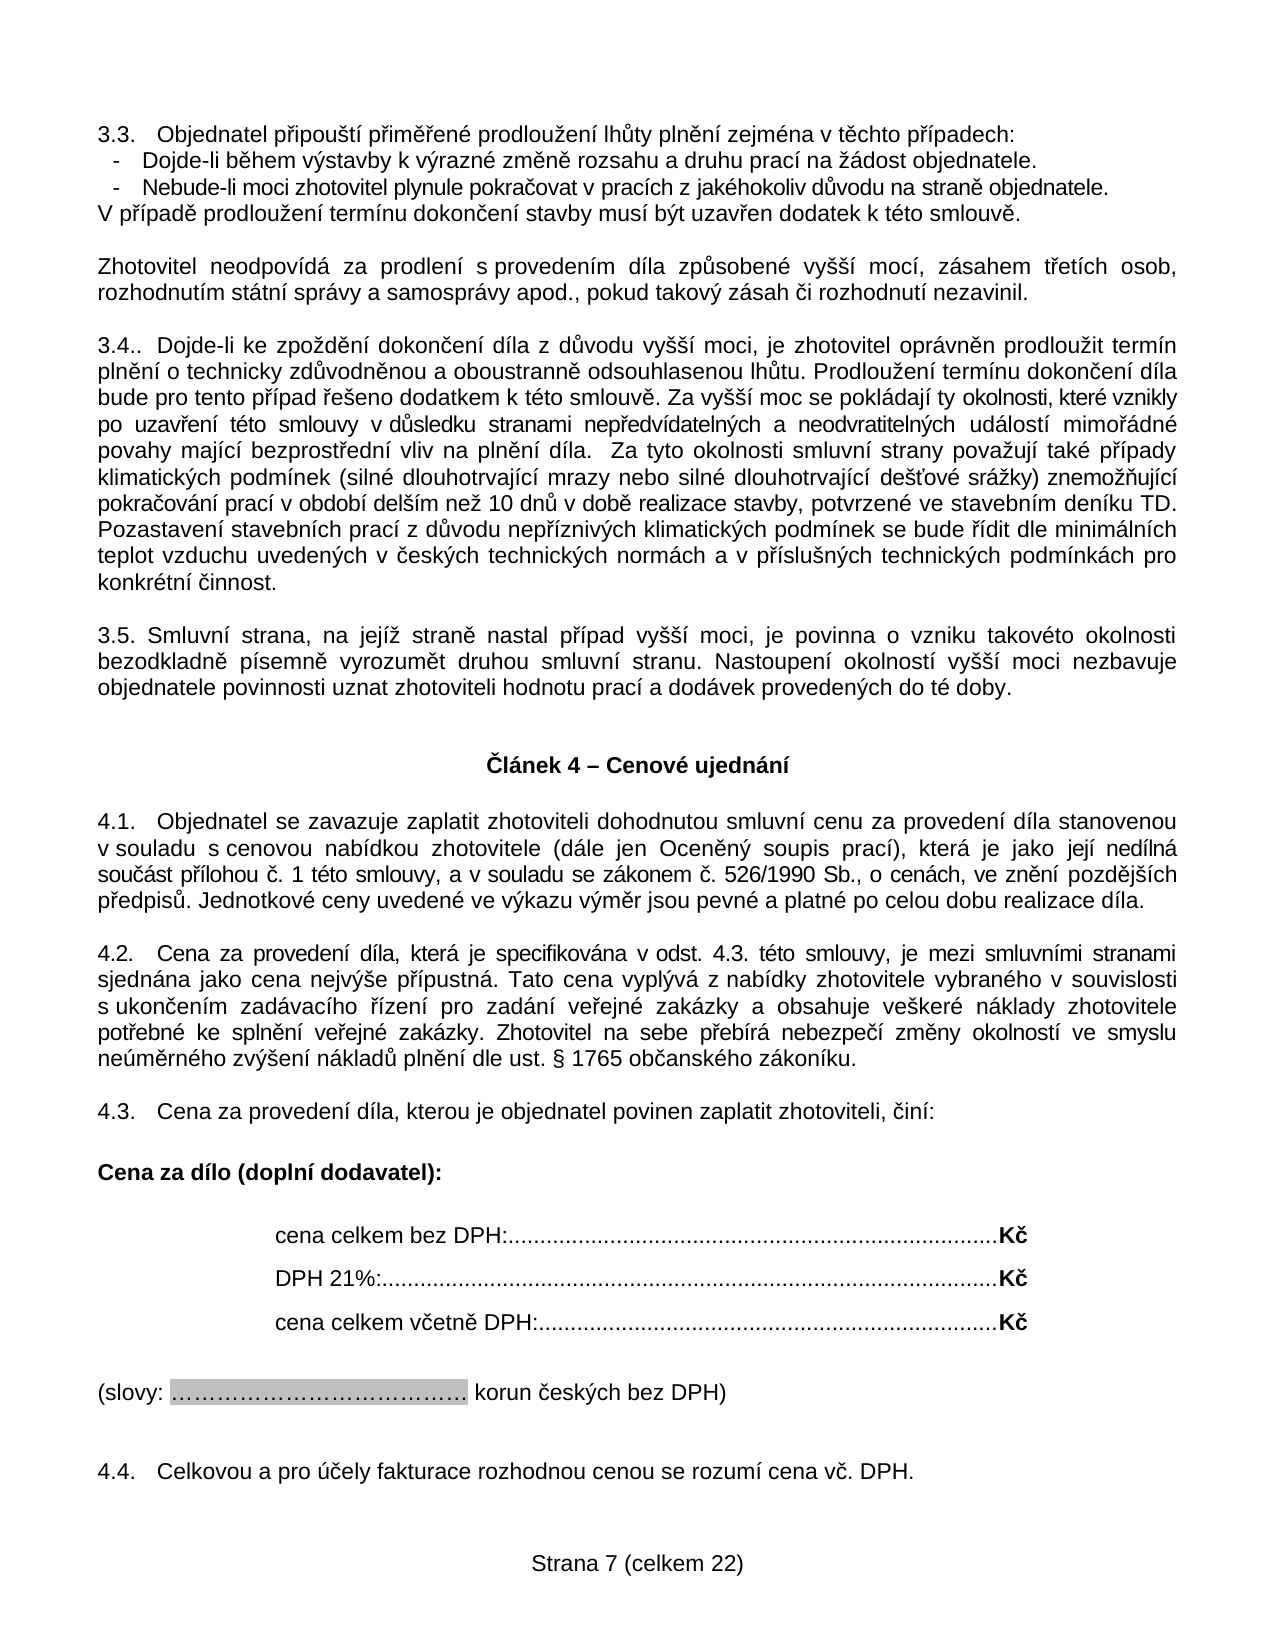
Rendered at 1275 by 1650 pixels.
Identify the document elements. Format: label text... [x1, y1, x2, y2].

subtitle Cena za dílo (doplní dodavatel): [97, 1159, 1177, 1185]
text - Nebude-li moci zhotovitel plynule pokračovat v pracích z jakéhokoliv důvodu na straně objednatele. [112, 173, 1177, 200]
text 3.3. Objednatel připouští přiměřené prodloužení lhůty plnění zejména v těchto případech: [97, 121, 1177, 147]
text Zhotovitel neodpovídá za prodlení s provedením díla způsobené vyšší mocí, zásahem třetích osob, rozhodnutím státní správy a samosprávy apod., pokud takový zásah či rozhodnutí nezavinil. [97, 253, 1177, 305]
list Cena za provedení díla, která je specifikována v odst. 4.3. této smlouvy, je mezi smluvními stranami sjednána jako cena nejvýše přípustná. Tato cena vyplývá z nabídky zhotovitele vybraného v souvislosti s ukončením zadávacího řízení pro zadání veřejné zakázky a obsahuje veškeré náklady zhotovitele potřebné ke splnění veřejné zakázky. Zhotovitel na sebe přebírá nebezpečí změny okolností ve smyslu neúměrného zvýšení nákladů plnění dle ust. § 1765 občanského zákoníku. [97, 940, 1177, 1072]
list Objednatel se zavazuje zaplatit zhotoviteli dohodnutou smluvní cenu za provedení díla stanovenou v souladu s cenovou nabídkou zhotovitele (dále jen Oceněný soupis prací), která je jako její nedílná součást přílohou č. 1 této smlouvy, a v souladu se zákonem č. 526/1990 Sb., o cenách, ve znění pozdějších předpisů. Jednotkové ceny uvedené ve výkazu výměr jsou pevné a platné po celou dobu realizace díla. [97, 808, 1177, 913]
text - Dojde-li během výstavby k výrazné změně rozsahu a druhu prací na žádost objednatele. [112, 147, 1177, 173]
text Článek 4 – Cenové ujednání [97, 752, 1177, 778]
text V případě prodloužení termínu dokončení stavby musí být uzavřen dodatek k této smlouvě. [97, 200, 1177, 226]
text (slovy: ………………………………… korun českých bez DPH) [468, 1379, 1177, 1405]
text 3.4.. Dojde-li ke zpoždění dokončení díla z důvodu vyšší moci, je zhotovitel oprávněn prodloužit termín plnění o technicky zdůvodněnou a oboustranně odsouhlasenou lhůtu. Prodloužení termínu dokončení díla bude pro tento případ řešeno dodatkem k této smlouvě. Za vyšší moc se pokládají ty okolnosti, které vznikly po uzavření této smlouvy v důsledku stranami nepředvídatelných a neodvratitelných událostí mimořádné povahy mající bezprostřední vliv na plnění díla. Za tyto okolnosti smluvní strany považují také případy klimatických podmínek (silné dlouhotrvající mrazy nebo silné dlouhotrvající dešťové srážky) znemožňující pokračování prací v období delším než 10 dnů v době realizace stavby, potvrzené ve stavebním deníku TD. Pozastavení stavebních prací z důvodu nepříznivých klimatických podmínek se bude řídit dle minimálních teplot vzduchu uvedených v českých technických normách a v příslušných technických podmínkách pro konkrétní činnost. [97, 332, 1177, 595]
list Cena za provedení díla, kterou je objednatel povinen zaplatit zhotoviteli, činí: [97, 1098, 1177, 1124]
text 3.5. Smluvní strana, na jejíž straně nastal případ vyšší moci, je povinna o vzniku takovéto okolnosti bezodkladně písemně vyrozumět druhou smluvní stranu. Nastoupení okolností vyšší moci nezbavuje objednatele povinnosti uznat zhotoviteli hodnotu prací a dodávek provedených do té doby. [97, 622, 1177, 701]
list Celkovou a pro účely fakturace rozhodnou cenou se rozumí cena vč. DPH. [97, 1458, 1177, 1484]
subtitle cena celkem bez DPH: Kč [97, 1222, 1177, 1248]
subtitle cena celkem včetně DPH: Kč [97, 1309, 1177, 1335]
subtitle DPH 21%: Kč [97, 1265, 1177, 1292]
